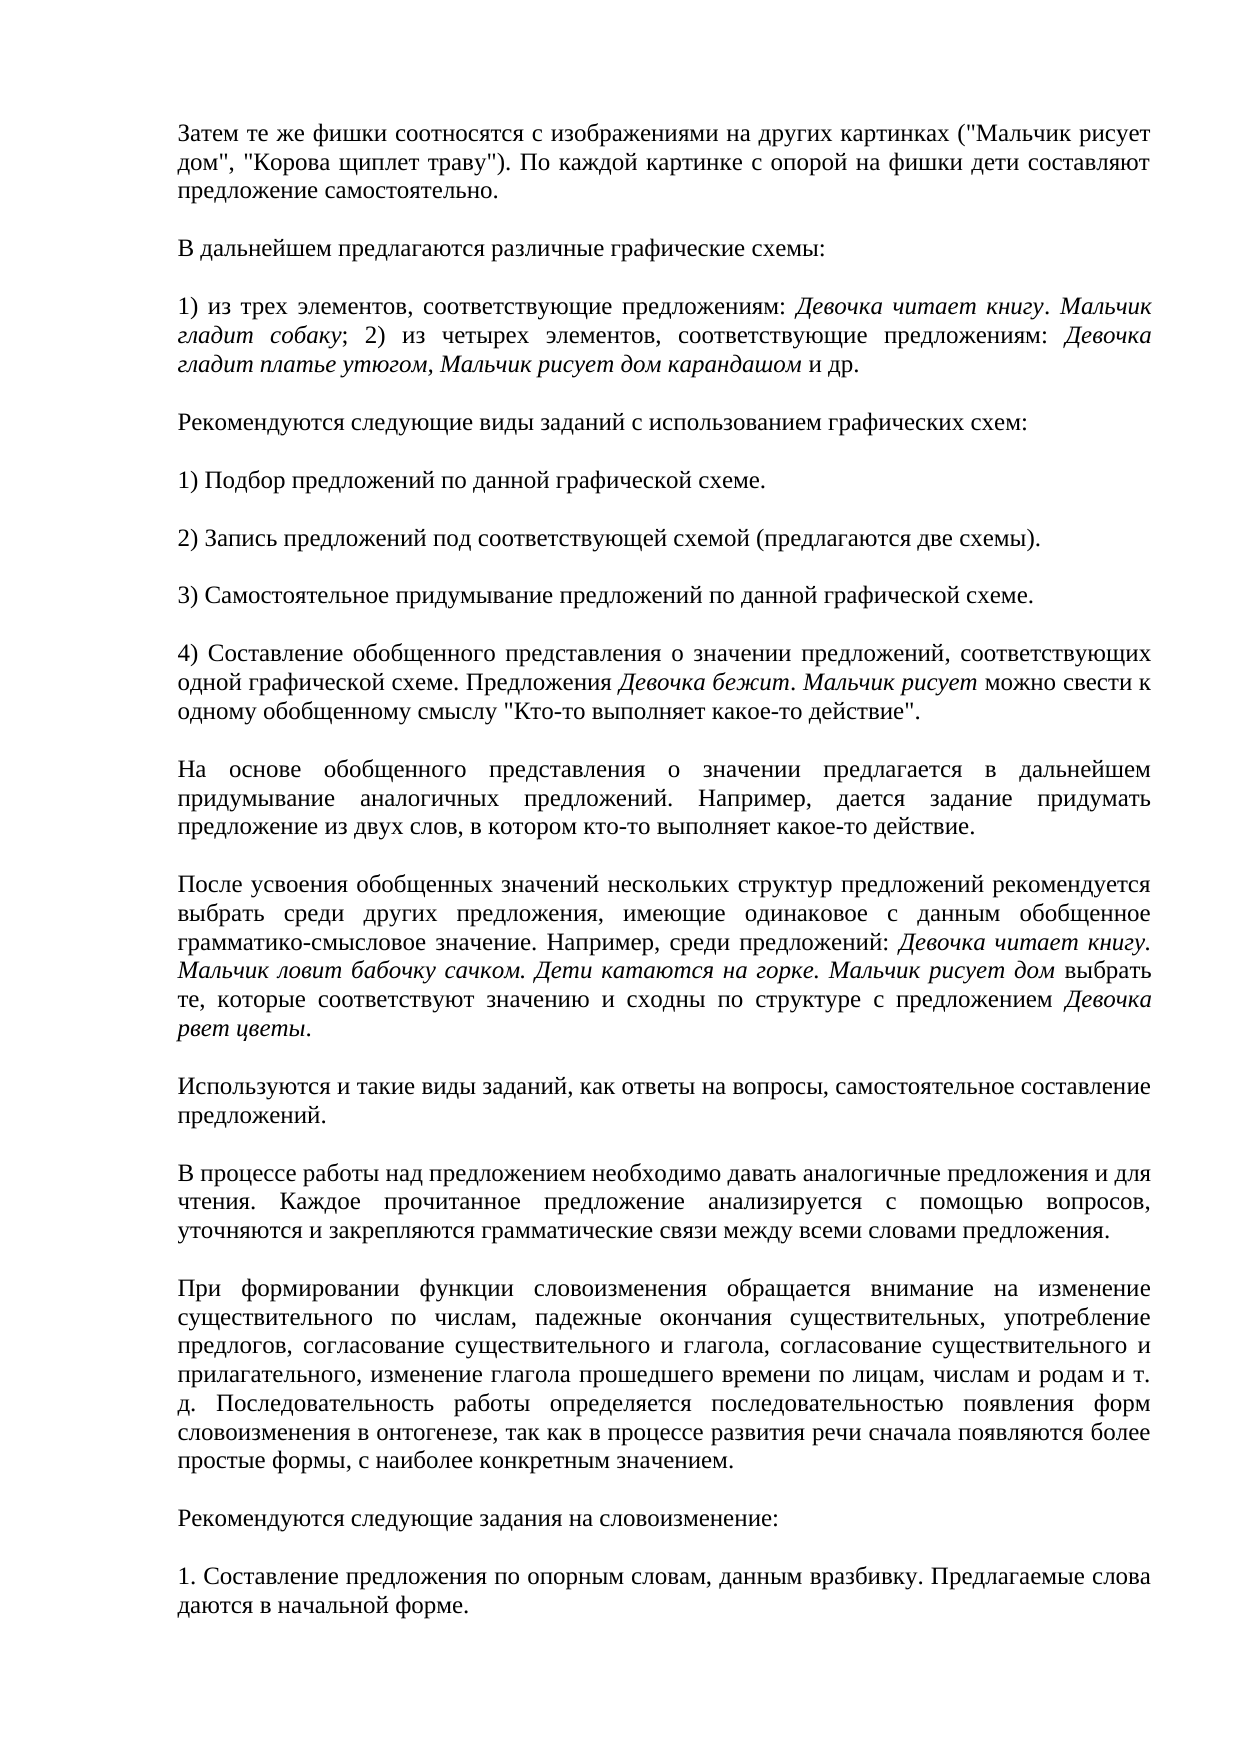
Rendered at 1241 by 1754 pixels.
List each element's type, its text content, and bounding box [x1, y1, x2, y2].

text В процессе работы над предложением необходимо давать аналогичные предложения и для чтения. Каждое прочитанное предложение анализируется с помощью вопросов, уточняются и закрепляются грамматические связи между всеми словами предложения. [177, 1158, 1152, 1244]
text 4) Составление обобщенного представления о значении предложений, соответствующих одной графической схеме. Предложения Девочка бежит. Мальчик рисует можно свести к одному обобщенному смыслу "Кто-то выполняет какое-то действие". [177, 638, 1152, 725]
text На основе обобщенного представления о значении предлагается в дальнейшем придумывание аналогичных предложений. Например, дается задание придумать предложение из двух слов, в котором кто-то выполняет какое-то действие. [177, 754, 1152, 840]
text В дальнейшем предлагаются различные графические схемы: [177, 233, 1152, 262]
text Рекомендуются следующие виды заданий с использованием графических схем: [177, 407, 1152, 436]
text 1. Составление предложения по опорным словам, данным вразбивку. Предлагаемые слова даются в начальной форме. [177, 1561, 1152, 1619]
text 2) Запись предложений под соответствующей схемой (предлагаются две схемы). [177, 523, 1152, 551]
text 1) из трех элементов, соответствующие предложениям: Девочка читает книгу. Мальчик гладит собаку; 2) из четырех элементов, соответствующие предложениям: Девочка гладит платье утюгом, Мальчик рисует дом карандашом и др. [177, 291, 1152, 378]
text После усвоения обобщенных значений нескольких структур предложений рекомендуется выбрать среди других предложения, имеющие одинаковое с данным обобщенное грамматико-смысловое значение. Например, среди предложений: Девочка читает книгу. Мальчик ловит бабочку сачком. Дети катаются на горке. Мальчик рисует дом выбрать те, которые соответствуют значению и сходны по структуре с предложением Девочка рвет цветы. [177, 869, 1152, 1042]
text 1) Подбор предложений по данной графической схеме. [177, 465, 1152, 493]
text 3) Самостоятельное придумывание предложений по данной графической схеме. [177, 581, 1152, 609]
text Затем те же фишки соотносятся с изображениями на других картинках ("Мальчик рисует дом", "Корова щиплет траву"). По каждой картинке с опорой на фишки дети составляют предложение самостоятельно. [177, 118, 1152, 204]
text Используются и такие виды заданий, как ответы на вопросы, самостоятельное составление предложений. [177, 1071, 1152, 1128]
text При формировании функции словоизменения обращается внимание на изменение существительного по числам, падежные окончания существительных, употребление предлогов, согласование существительного и глагола, согласование существительного и прилагательного, изменение глагола прошедшего времени по лицам, числам и родам и т. д. Последовательность работы определяется последовательностью появления форм словоизменения в онтогенезе, так как в процессе развития речи сначала появляются более простые формы, с наиболее конкретным значением. [177, 1273, 1152, 1474]
text Рекомендуются следующие задания на словоизменение: [177, 1503, 1152, 1532]
